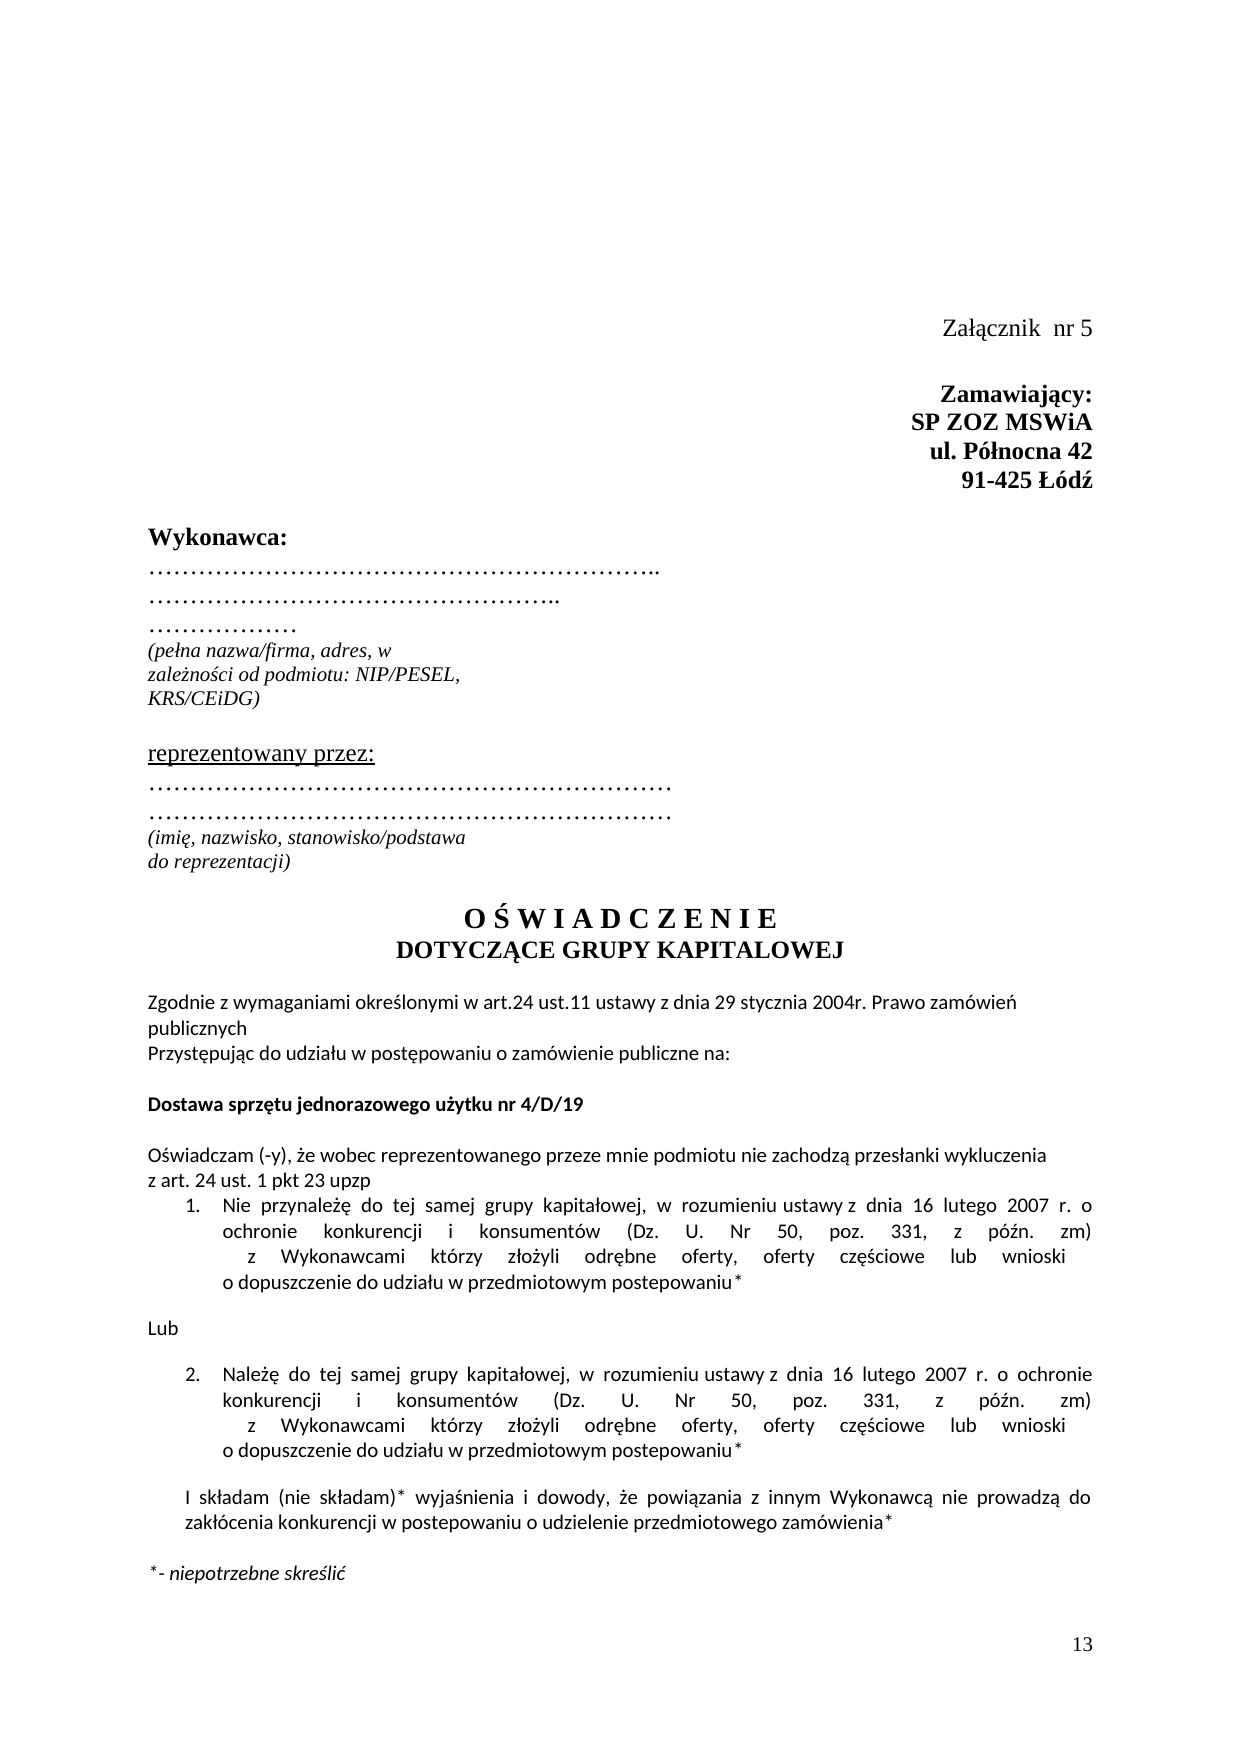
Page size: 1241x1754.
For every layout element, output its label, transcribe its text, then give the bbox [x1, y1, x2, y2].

text O Ś W I A D C Z E N I E [148, 902, 1093, 935]
text Przystępując do udziału w postępowaniu o zamówienie publiczne na: [148, 1040, 1093, 1066]
text reprezentowany przez: [148, 738, 1093, 767]
text *- niepotrzebne skreślić [148, 1560, 1093, 1586]
text Oświadczam (-y), że wobec reprezentowanego przeze mnie podmiotu nie zachodzą przesłanki wykluczenia z art. 24 ust. 1 pkt 23 upzp [148, 1142, 1093, 1193]
text I składam (nie składam)* wyjaśnienia i dowody, że powiązania z innym Wykonawcą nie prowadzą do zakłócenia konkurencji w postepowaniu o udzielenie przedmiotowego zamówienia* [185, 1484, 1093, 1535]
text Lub [148, 1315, 1093, 1341]
text Dostawa sprzętu jednorazowego użytku nr 4/D/19 [148, 1091, 1093, 1116]
text ……………………………………………………………………………………………………………… [148, 767, 679, 825]
text Załącznik nr 5 [148, 313, 1093, 341]
text Zgodnie z wymaganiami określonymi w art.24 ust.11 ustawy z dnia 29 stycznia 2004r. Prawo zamówień publicznych [148, 989, 1093, 1040]
list Należę do tej samej grupy kapitałowej, w rozumieniu ustawy z dnia 16 lutego 2007 r. o ochronie konkurencji i konsumentów (Dz. U. Nr 50, poz. 331, z późn. zm) z Wykonawcami którzy złożyli odrębne oferty, oferty częściowe lub wnioski o dopuszczenie do udziału w przedmiotowym postepowaniu* [185, 1361, 1093, 1463]
text (pełna nazwa/firma, adres, w zależności od podmiotu: NIP/PESEL, KRS/CEiDG) [148, 637, 472, 710]
text ul. Północna 42 [148, 436, 1093, 465]
text DOTYCZĄCE GRUPY KAPITALOWEJ [148, 935, 1093, 964]
list Nie przynależę do tej samej grupy kapitałowej, w rozumieniu ustawy z dnia 16 lutego 2007 r. o ochronie konkurencji i konsumentów (Dz. U. Nr 50, poz. 331, z późn. zm) z Wykonawcami którzy złożyli odrębne oferty, oferty częściowe lub wnioski o dopuszczenie do udziału w przedmiotowym postepowaniu* [185, 1193, 1093, 1294]
text (imię, nazwisko, stanowisko/podstawa do reprezentacji) [148, 825, 472, 873]
text SP ZOZ MSWiA [148, 407, 1093, 436]
text ……………………………………………………..…………………………………………..……………… [148, 551, 694, 637]
text Zamawiający: [694, 379, 1093, 407]
text Wykonawca: [148, 522, 1093, 551]
text 91-425 Łódź [148, 465, 1093, 494]
